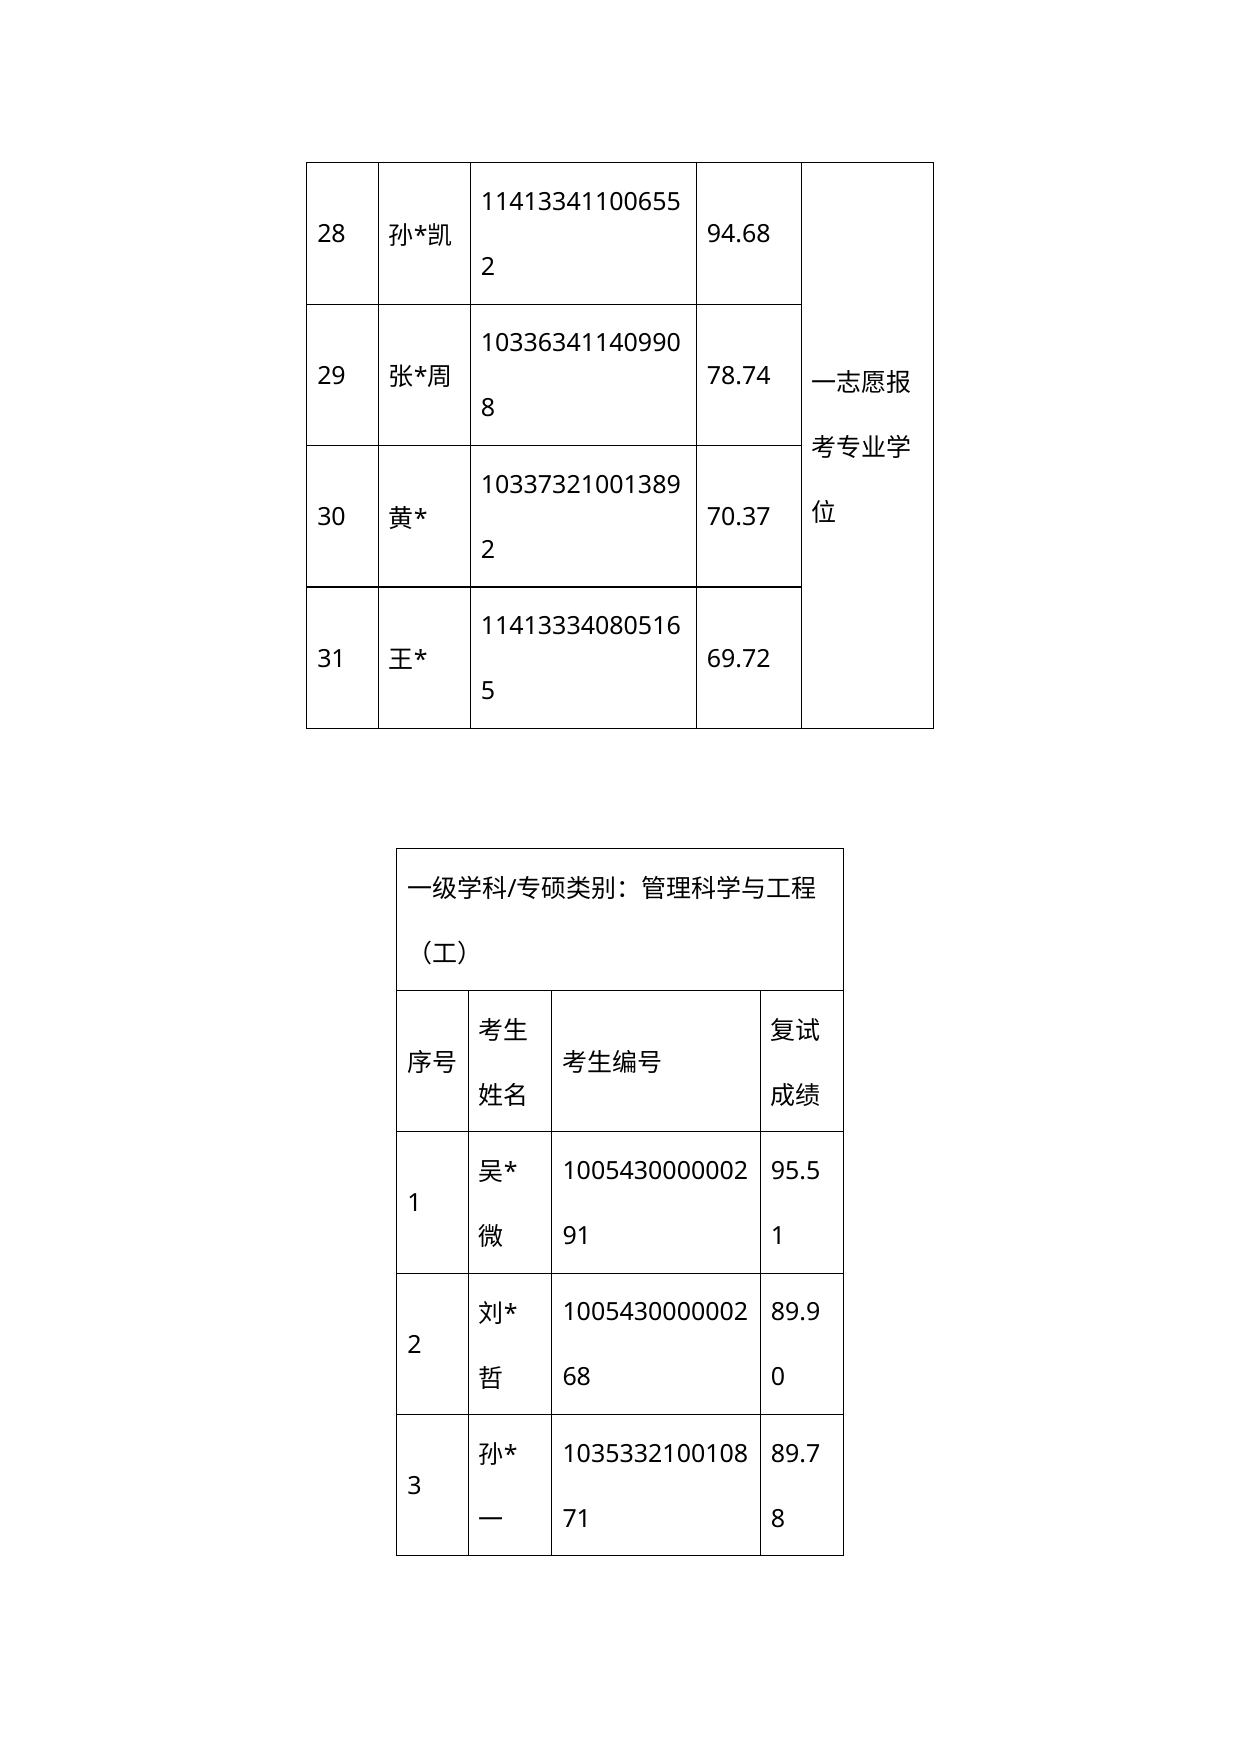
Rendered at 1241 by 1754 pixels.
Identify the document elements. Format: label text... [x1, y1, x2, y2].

table_cell 序号 [397, 991, 468, 1131]
table_cell 69.72 [697, 588, 801, 728]
table_cell 89.78 [761, 1415, 843, 1555]
table_cell 2 [397, 1274, 468, 1414]
table_cell 张*周 [379, 305, 470, 445]
table_cell 28 [307, 163, 378, 303]
table_cell 103533210010871 [552, 1415, 760, 1555]
table_cell 考生编号 [552, 991, 760, 1131]
table_cell 3 [397, 1415, 468, 1555]
table_cell 孙*凯 [379, 163, 470, 303]
table_cell 100543000000268 [552, 1274, 760, 1414]
table_cell 31 [307, 588, 378, 728]
table_cell 103363411409908 [471, 305, 696, 445]
table_cell 78.74 [697, 305, 801, 445]
table_cell 孙*一 [469, 1415, 551, 1555]
table_cell 100543000000291 [552, 1132, 760, 1272]
table_cell 复试成绩 [761, 991, 843, 1131]
table_cell 94.68 [697, 163, 801, 303]
table_cell 1 [397, 1132, 468, 1272]
table_cell 114133340805165 [471, 588, 696, 728]
table_cell 刘*哲 [469, 1274, 551, 1414]
table_cell 考生姓名 [469, 991, 551, 1131]
table_cell 王* [379, 588, 470, 728]
table_cell 114133411006552 [471, 163, 696, 303]
table_cell 29 [307, 305, 378, 445]
table_cell 一志愿报考专业学位 [802, 163, 933, 728]
table_cell 吴*微 [469, 1132, 551, 1272]
table_cell 70.37 [697, 446, 801, 586]
table_cell 95.51 [761, 1132, 843, 1272]
table_cell 30 [307, 446, 378, 586]
table_header 一级学科/专硕类别：管理科学与工程（工） [397, 849, 843, 989]
table_cell 89.90 [761, 1274, 843, 1414]
table_cell 103373210013892 [471, 446, 696, 586]
table_cell 黄* [379, 446, 470, 586]
